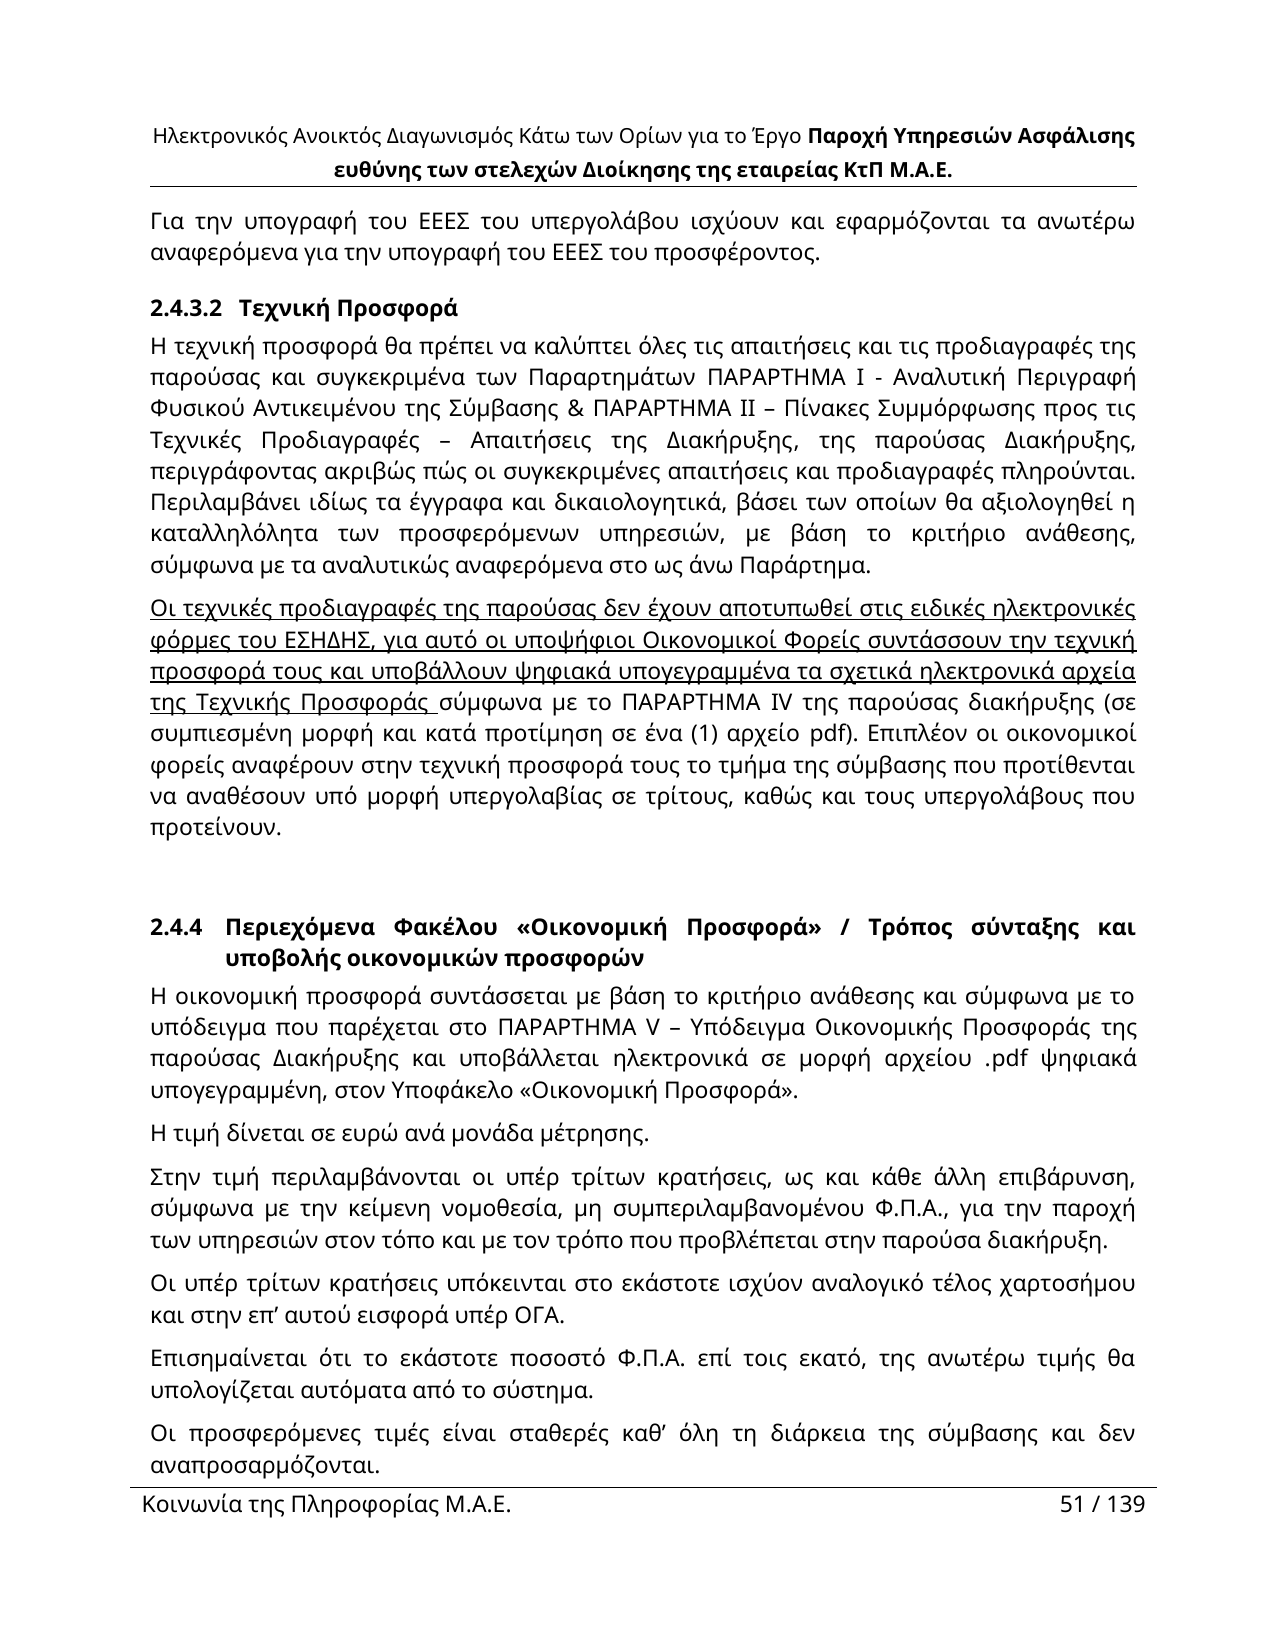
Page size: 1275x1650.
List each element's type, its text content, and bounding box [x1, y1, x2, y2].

text Η τιμή δίνεται σε ευρώ ανά μονάδα μέτρησης. [150, 1117, 1137, 1149]
text Στην τιμή περιλαμβάνονται οι υπέρ τρίτων κρατήσεις, ως και κάθε άλλη επιβάρυνση, σύμφωνα με την κείμενη νομοθεσία, μη συμπεριλαμβανομένου Φ.Π.Α., για την παροχή των υπηρεσιών στον τόπο και με τον τρόπο που προβλέπεται στην παρούσα διακήρυξη. [150, 1161, 1137, 1255]
text Επισημαίνεται ότι το εκάστοτε ποσοστό Φ.Π.Α. επί τοις εκατό, της ανωτέρω τιμής θα υπολογίζεται αυτόματα από το σύστημα. [150, 1342, 1137, 1405]
text H τεχνική προσφορά θα πρέπει να καλύπτει όλες τις απαιτήσεις και τις προδιαγραφές της παρούσας και συγκεκριμένα των Παραρτημάτων ΠΑΡΑΡΤΗΜΑ Ι - Αναλυτική Περιγραφή Φυσικού Αντικειμένου της Σύμβασης & ΠΑΡΑΡΤΗΜΑ ΙΙ – Πίνακες Συμμόρφωσης προς τις Τεχνικές Προδιαγραφές – Απαιτήσεις της Διακήρυξης, της παρούσας Διακήρυξης, περιγράφοντας ακριβώς πώς οι συγκεκριμένες απαιτήσεις και προδιαγραφές πληρούνται. Περιλαμβάνει ιδίως τα έγγραφα και δικαιολογητικά, βάσει των οποίων θα αξιολογηθεί η καταλληλόλητα των προσφερόμενων υπηρεσιών, με βάση το κριτήριο ανάθεσης, σύμφωνα με τα αναλυτικώς αναφερόμενα στο ως άνω Παράρτημα. [150, 330, 1137, 580]
text Οι υπέρ τρίτων κρατήσεις υπόκεινται στο εκάστοτε ισχύον αναλογικό τέλος χαρτοσήμου και στην επ’ αυτού εισφορά υπέρ ΟΓΑ. [150, 1267, 1137, 1330]
subtitle Περιεχόμενα Φακέλου «Οικονομική Προσφορά» / Τρόπος σύνταξης και υποβολής οικονομικών προσφορών [150, 911, 1137, 974]
text Για την υπογραφή του ΕΕΕΣ του υπεργολάβου ισχύουν και εφαρμόζονται τα ανωτέρω αναφερόμενα για την υπογραφή του ΕΕΕΣ του προσφέροντος. [150, 205, 1137, 267]
subtitle Τεχνική Προσφορά [150, 292, 1034, 324]
text Οι τεχνικές προδιαγραφές της παρούσας δεν έχουν αποτυπωθεί στις ειδικές ηλεκτρονικές φόρμες του ΕΣΗΔΗΣ, για αυτό οι υποψήφιοι Οικονομικοί Φορείς συντάσσουν την τεχνική προσφορά τους και υποβάλλουν ψηφιακά υπογεγραμμένα τα σχετικά ηλεκτρονικά αρχεία της Τεχνικής Προσφοράς σύμφωνα με το ΠΑΡΑΡΤΗΜΑ IV της παρούσας διακήρυξης (σε συμπιεσμένη μορφή και κατά προτίμηση σε ένα (1) αρχείο pdf). Επιπλέον οι οικονομικοί φορείς αναφέρουν στην τεχνική προσφορά τους το τμήμα της σύμβασης που προτίθενται να αναθέσουν υπό μορφή υπεργολαβίας σε τρίτους, καθώς και τους υπεργολάβους που προτείνουν. [150, 652, 1137, 842]
text Οι τεχνικές προδιαγραφές της παρούσας δεν έχουν αποτυπωθεί στις ειδικές ηλεκτρονικές φόρμες του ΕΣΗΔΗΣ, για αυτό οι υποψήφιοι Οικονομικοί Φορείς συντάσσουν την τεχνική προσφορά τους και υποβάλλουν ψηφιακά υπογεγραμμένα τα σχετικά ηλεκτρονικά αρχεία της Τεχνικής Προσφοράς σύμφωνα με το ΠΑΡΑΡΤΗΜΑ IV της παρούσας διακήρυξης (σε συμπιεσμένη μορφή και κατά προτίμηση σε ένα (1) αρχείο pdf). Επιπλέον οι οικονομικοί φορείς αναφέρουν στην τεχνική προσφορά τους το τμήμα της σύμβασης που προτίθενται να αναθέσουν υπό μορφή υπεργολαβίας σε τρίτους, καθώς και τους υπεργολάβους που προτείνουν. [150, 592, 1137, 650]
text Οι προσφερόμενες τιμές είναι σταθερές καθ’ όλη τη διάρκεια της σύμβασης και δεν αναπροσαρμόζονται. [150, 1417, 1137, 1480]
text Η οικονομική προσφορά συντάσσεται με βάση το κριτήριο ανάθεσης και σύμφωνα με το υπόδειγμα που παρέχεται στο ΠΑΡΑΡΤΗΜΑ V – Υπόδειγμα Οικονομικής Προσφοράς της παρούσας Διακήρυξης και υποβάλλεται ηλεκτρονικά σε μορφή αρχείου .pdf ψηφιακά υπογεγραμμένη, στον Υποφάκελο «Οικονομική Προσφορά». [150, 980, 1137, 1105]
